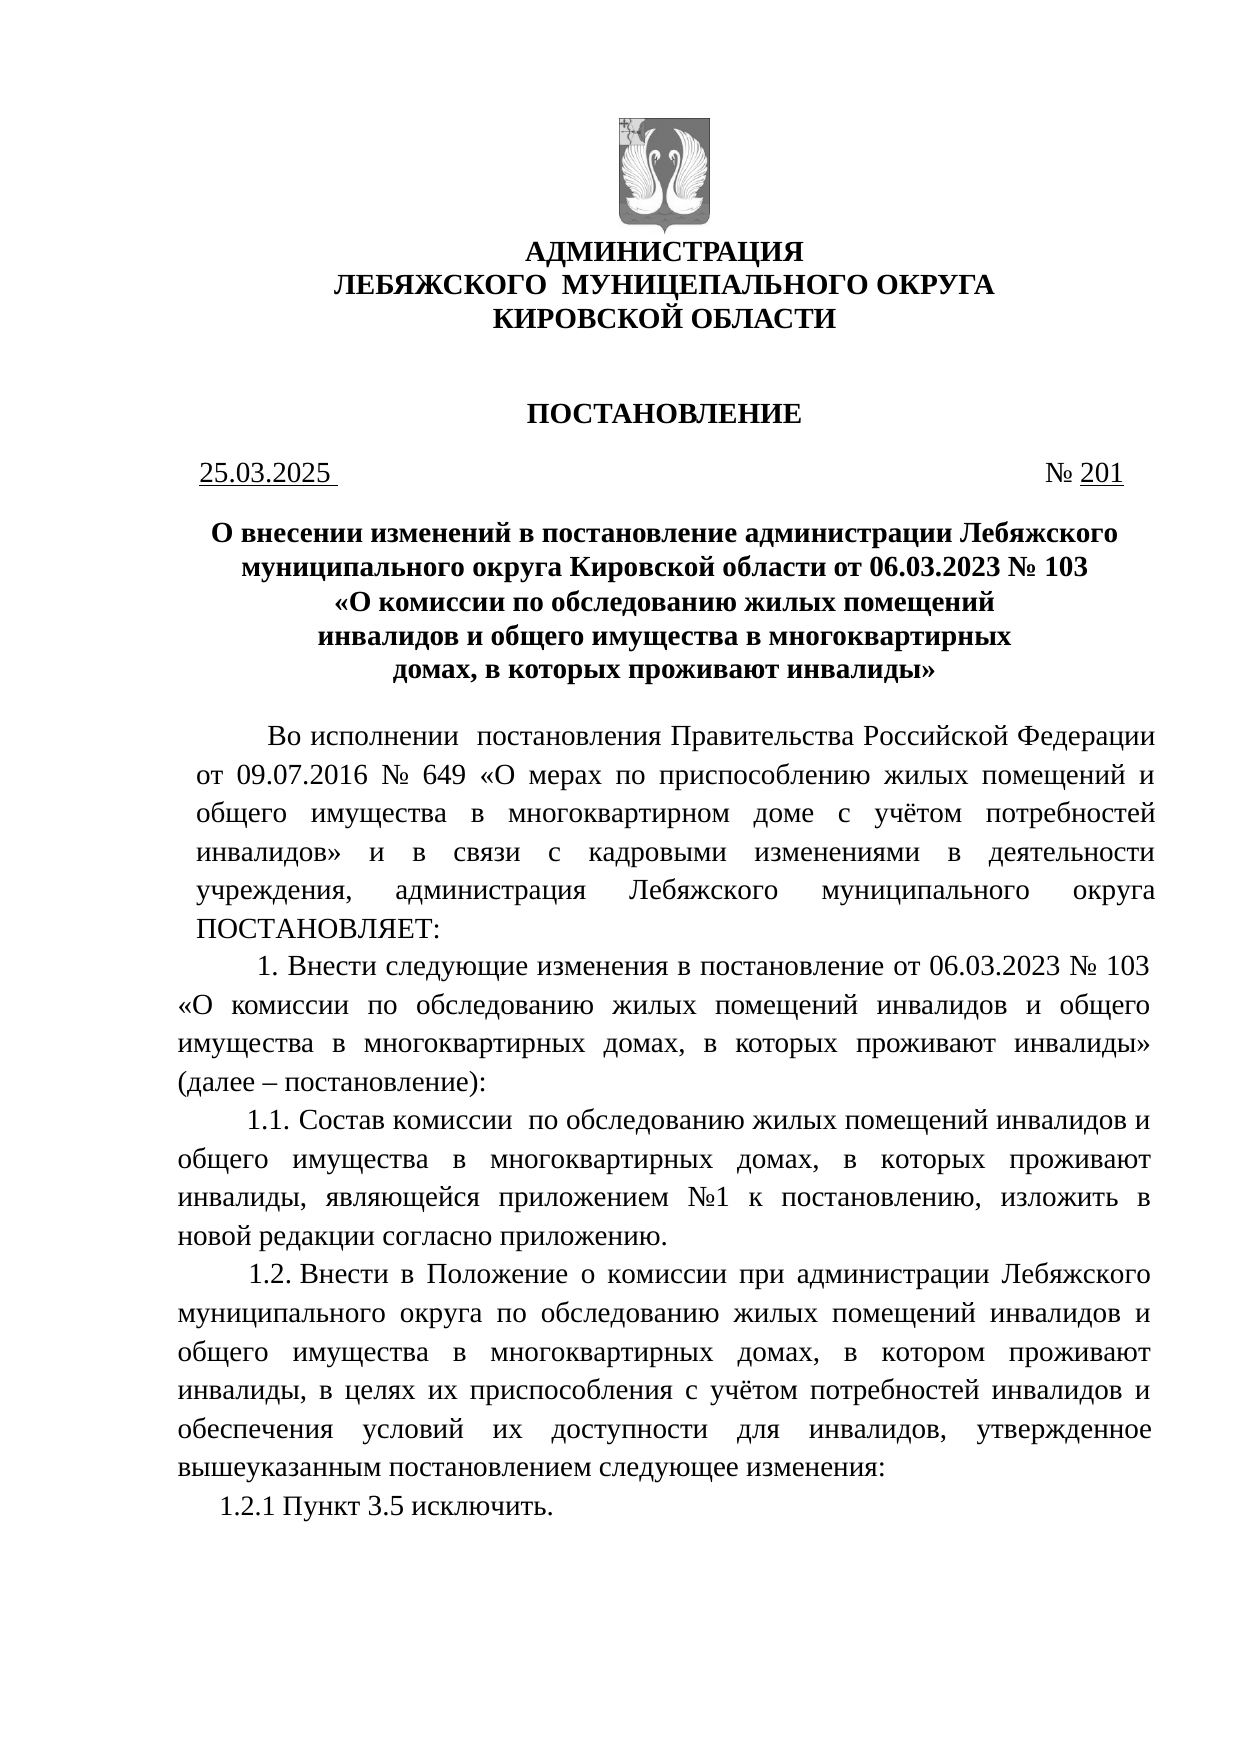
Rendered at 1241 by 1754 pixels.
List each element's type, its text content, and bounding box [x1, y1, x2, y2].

text КИРОВСКОЙ ОБЛАСТИ [177, 301, 1152, 334]
text О внесении изменений в постановление администрации Лебяжского муниципального округа Кировской области от 06.03.2023 № 103 [177, 515, 1152, 584]
text 1. Внести следующие изменения в постановление от 06.03.2023 № 103 «О комиссии по обследованию жилых помещений инвалидов и общего имущества в многоквартирных домах, в которых проживают инвалиды» (далее – постановление): [177, 948, 1152, 1097]
text ПОСТАНОВЛЕНИЕ [177, 396, 1152, 430]
text 25.03.2025 № 201 [177, 456, 1152, 489]
text домах, в которых проживают инвалиды» [177, 651, 1152, 685]
text 1.1. Состав комиссии по обследованию жилых помещений инвалидов и общего имущества в многоквартирных домах, в которых проживают инвалиды, являющейся приложением №1 к постановлению, изложить в новой редакции согласно приложению. [177, 1102, 1152, 1252]
text 1.2.1 Пункт 3.5 исключить. [177, 1488, 1152, 1521]
text АДМИНИСТРАЦИЯ [177, 234, 1152, 267]
table_header Во исполнении постановления Правительства Российской Федерации от 09.07.2016 № 649 «О мерах по приспособлению жилых помещений и общего имущества в многоквартирном доме с учётом потребностей инвалидов» и в связи с кадровыми изменениями в деятельности учреждения, администрация Лебяжского муниципального округа ПОСТАНОВЛЯЕТ: [189, 718, 1163, 948]
text «О комиссии по обследованию жилых помещений [177, 584, 1152, 618]
text 1.2. Внести в Положение о комиссии при администрации Лебяжского муниципального округа по обследованию жилых помещений инвалидов и общего имущества в многоквартирных домах, в котором проживают инвалиды, в целях их приспособления с учётом потребностей инвалидов и обеспечения условий их доступности для инвалидов, утвержденное вышеуказанным постановлением следующее изменения: [177, 1257, 1152, 1483]
text инвалидов и общего имущества в многоквартирных [177, 618, 1152, 651]
text ЛЕБЯЖСКОГО МУНИЦЕПАЛЬНОГО ОКРУГА [177, 267, 1152, 301]
